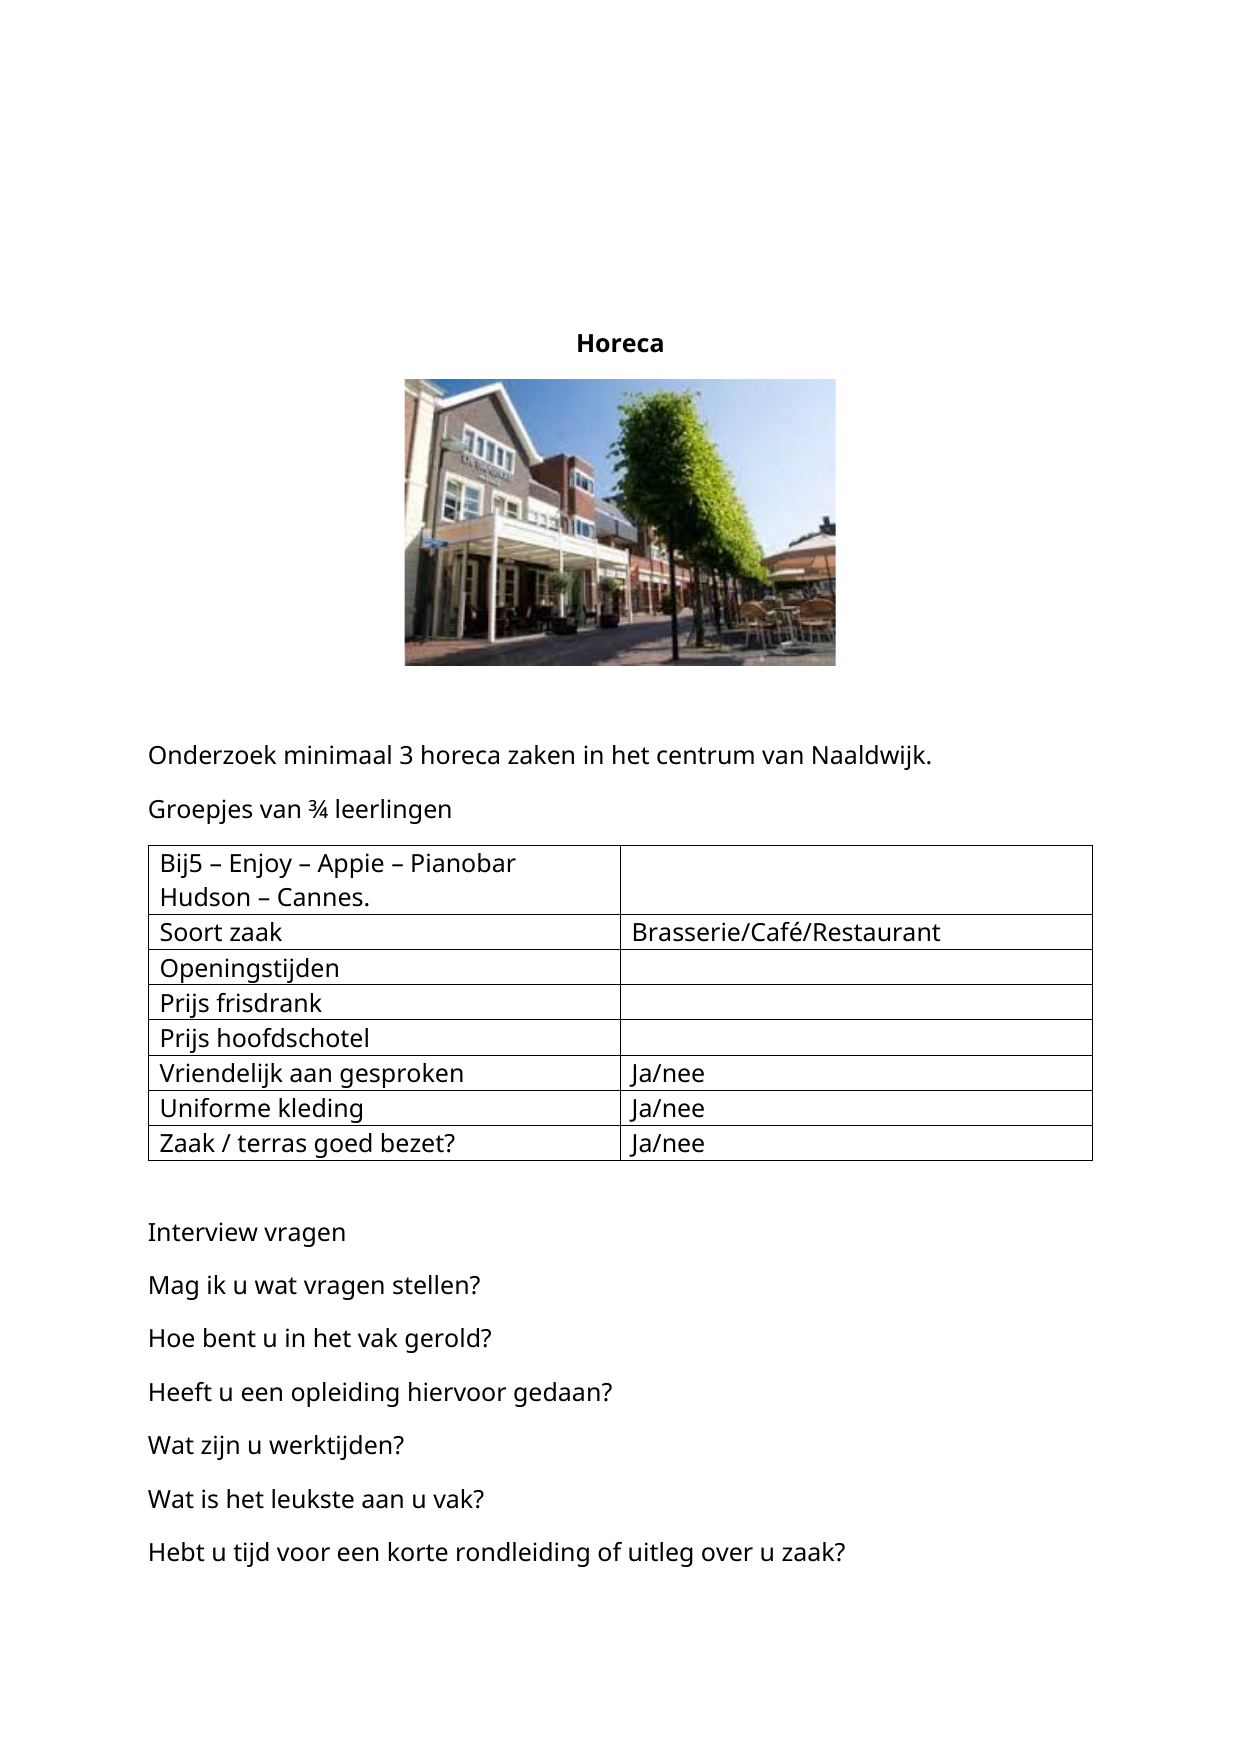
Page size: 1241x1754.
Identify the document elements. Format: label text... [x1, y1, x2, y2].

table_cell Ja/nee [621, 1056, 1092, 1089]
text Mag ik u wat vragen stellen? [148, 1268, 1093, 1302]
table_cell Zaak / terras goed bezet? [149, 1126, 620, 1160]
table_cell Ja/nee [621, 1091, 1092, 1125]
table_header [621, 846, 1092, 914]
table_cell [621, 985, 1092, 1019]
table_cell Prijs frisdrank [149, 985, 620, 1019]
text Hoe bent u in het vak gerold? [148, 1321, 1093, 1355]
table_cell [621, 950, 1092, 984]
table_cell Brasserie/Café/Restaurant [621, 915, 1092, 949]
text Onderzoek minimaal 3 horeca zaken in het centrum van Naaldwijk. [148, 738, 1093, 772]
table_header Bij5 – Enjoy – Appie – Pianobar Hudson – Cannes. [149, 846, 620, 914]
table_cell Uniforme kleding [149, 1091, 620, 1125]
text Groepjes van ¾ leerlingen [148, 791, 1093, 826]
table_cell Vriendelijk aan gesproken [149, 1056, 620, 1089]
text Heeft u een opleiding hiervoor gedaan? [148, 1374, 1093, 1409]
text Wat is het leukste aan u vak? [148, 1481, 1093, 1516]
text Wat zijn u werktijden? [148, 1428, 1093, 1462]
table_cell Ja/nee [621, 1126, 1092, 1160]
table_cell [621, 1020, 1092, 1054]
table_cell Soort zaak [149, 915, 620, 949]
picture [404, 379, 836, 666]
text Hebt u tijd voor een korte rondleiding of uitleg over u zaak? [148, 1535, 1093, 1569]
text Horeca [148, 326, 1093, 360]
text Interview vragen [148, 1214, 1093, 1248]
table_cell Prijs hoofdschotel [149, 1020, 620, 1054]
table_cell Openingstijden [149, 950, 620, 984]
